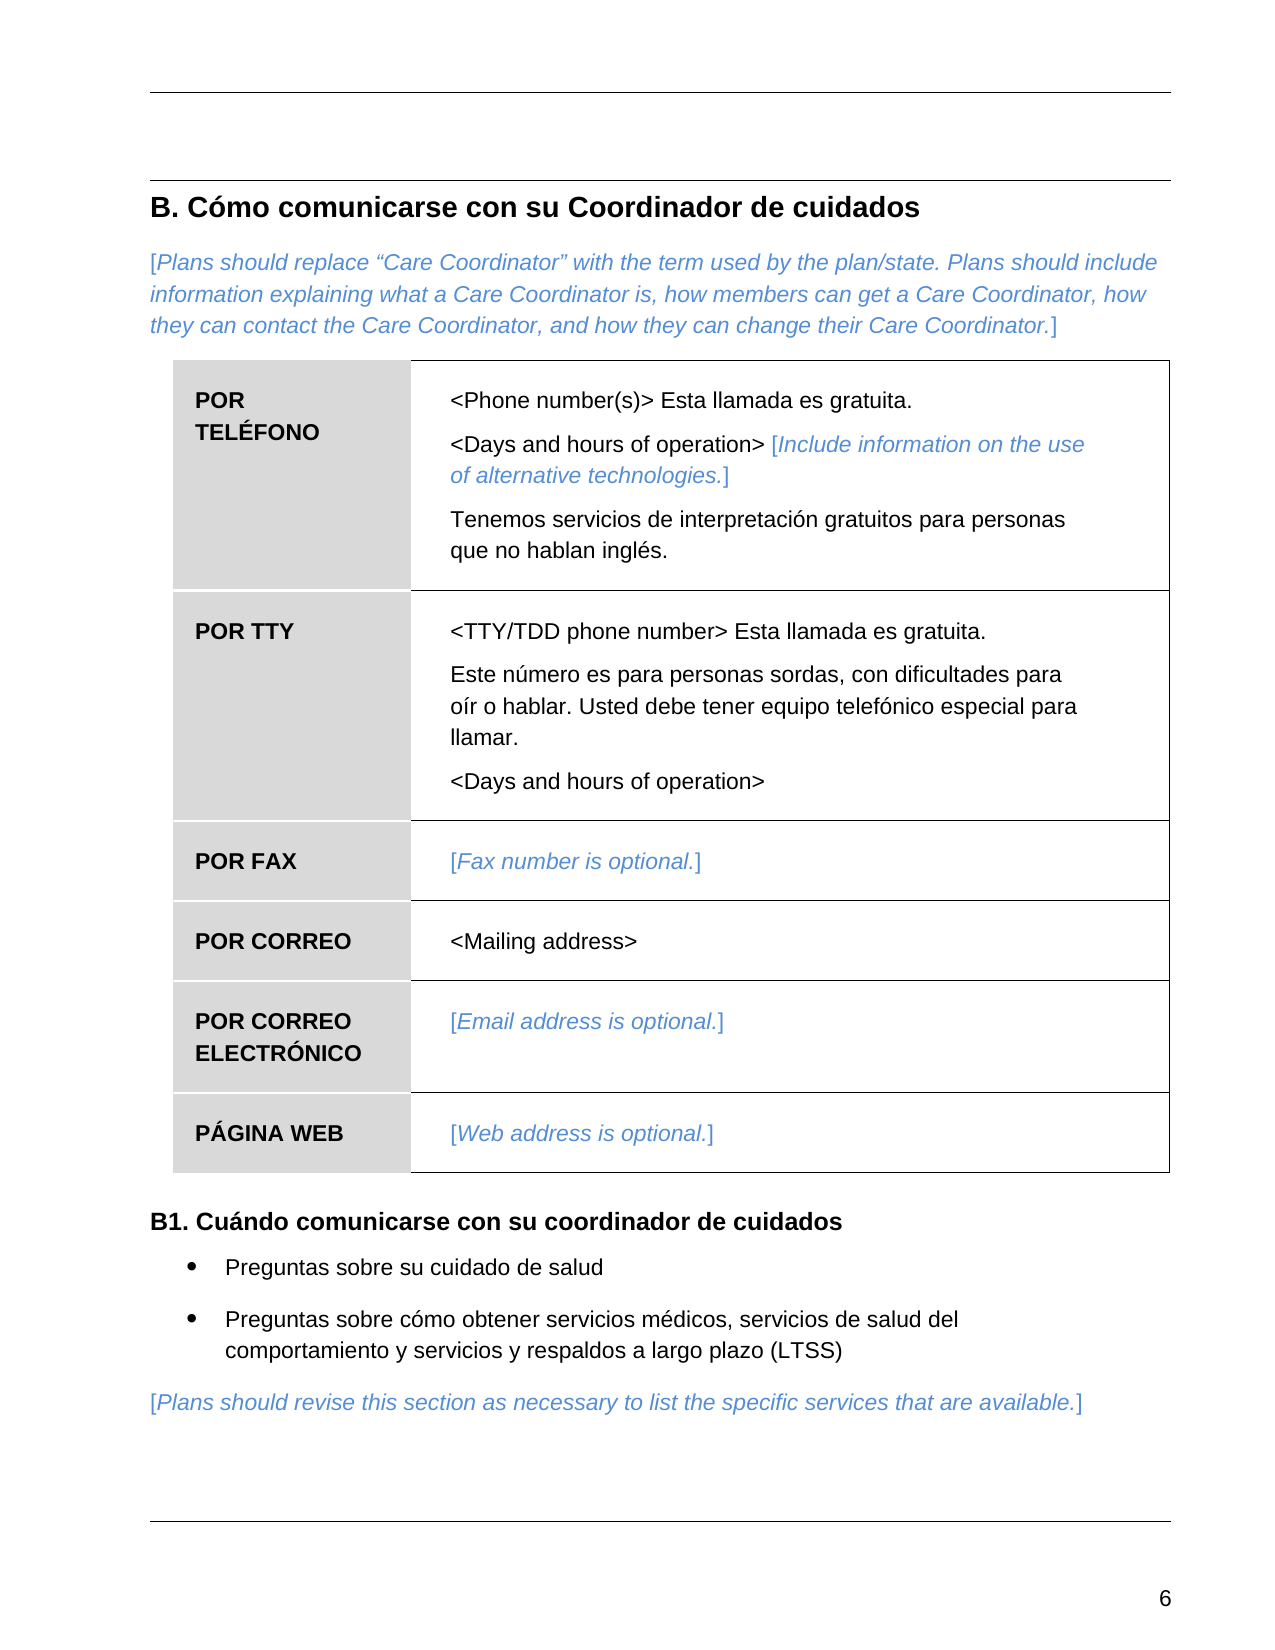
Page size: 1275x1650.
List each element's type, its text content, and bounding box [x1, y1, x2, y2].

table_cell <TTY/TDD phone number> Esta llamada es gratuita. Este número es para personas sordas, con dificultades para oír o hablar. Usted debe tener equipo telefónico especial para llamar. <Days and hours of operation> [411, 591, 1169, 820]
list Preguntas sobre su cuidado de salud [187, 1250, 1096, 1281]
table_header <Phone number(s)> Esta llamada es gratuita. <Days and hours of operation> [Include information on the use of alternative technologies.] Tenemos servicios de interpretación gratuitos para personas que no hablan inglés. [411, 361, 1169, 589]
list Preguntas sobre cómo obtener servicios médicos, servicios de salud del comportamiento y servicios y respaldos a largo plazo (LTSS) [187, 1302, 1096, 1364]
table_cell POR FAX [173, 822, 411, 900]
text [Plans should replace “Care Coordinator” with the term used by the plan/state. Plans should include information explaining what a Care Coordinator is, how members can get a Care Coordinator, how they can contact the Care Coordinator, and how they can change their Care Coordinator.] [150, 246, 1171, 339]
table_cell [Fax number is optional.] [411, 821, 1169, 900]
table_cell POR CORREO ELECTRÓNICO [173, 982, 411, 1092]
table_header POR TELÉFONO [173, 361, 411, 589]
table_cell POR TTY [173, 592, 411, 820]
table_cell <Mailing address> [411, 901, 1169, 980]
text [Plans should revise this section as necessary to list the specific services that are available.] [150, 1385, 1171, 1417]
table_cell PÁGINA WEB [173, 1094, 411, 1172]
table_cell [Web address is optional.] [411, 1093, 1169, 1172]
table_cell [Email address is optional.] [411, 981, 1169, 1092]
subtitle B. Cómo comunicarse con su Coordinador de cuidados [150, 181, 1171, 225]
subtitle B1. Cuándo comunicarse con su coordinador de cuidados [150, 1204, 1096, 1237]
table_cell POR CORREO [173, 902, 411, 980]
